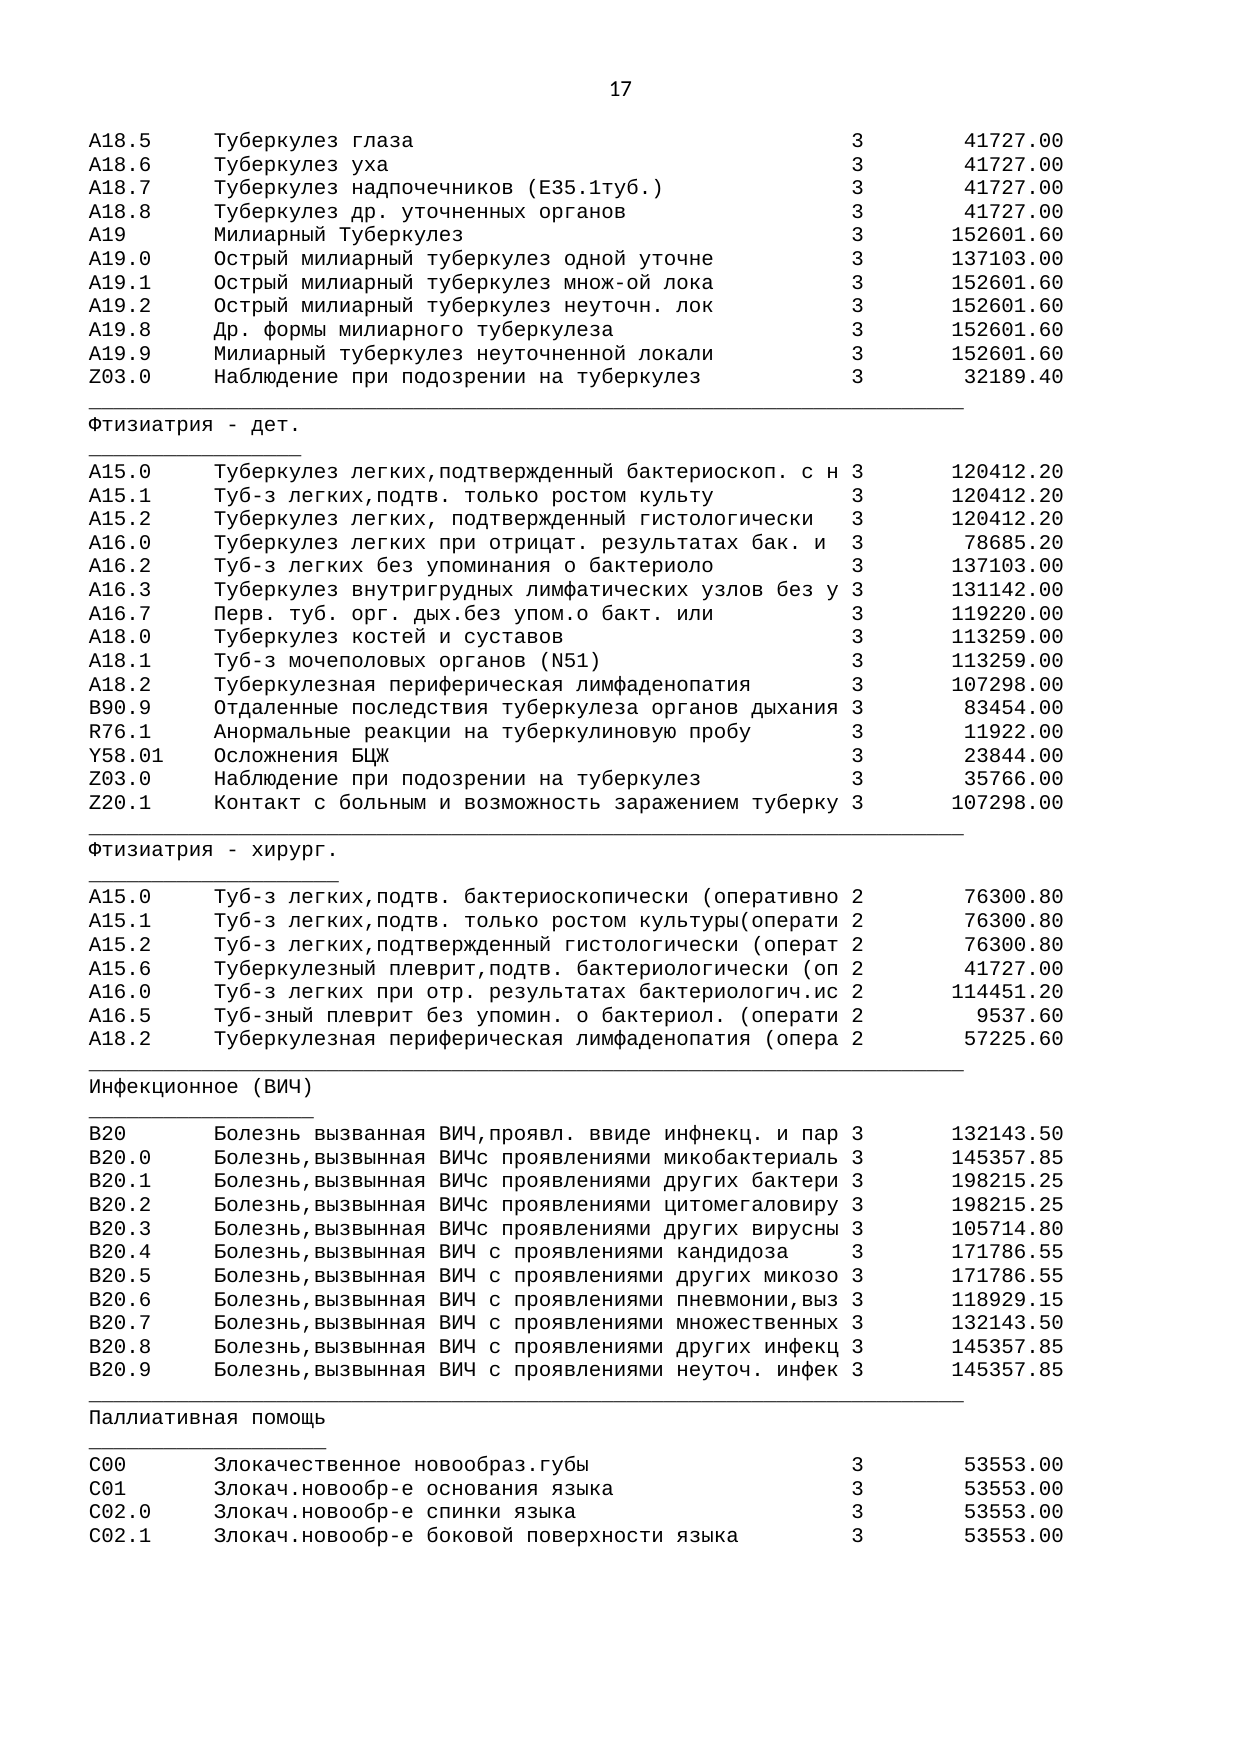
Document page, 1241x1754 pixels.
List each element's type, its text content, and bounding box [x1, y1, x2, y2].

text A15.0 Туберкулез легких,подтвержденный бактериоскоп. с н 3 120412.20 [89, 461, 1152, 484]
text A18.5 Туберкулез глаза 3 41727.00 [89, 130, 1152, 153]
text A15.0 Туб-з легких,подтв. бактериоскопически (оперативно 2 76300.80 [89, 887, 1152, 910]
text B20.1 Болезнь,вызвынная ВИЧс проявлениями других бактери 3 198215.25 [89, 1170, 1152, 1194]
text B20.6 Болезнь,вызвынная ВИЧ с проявлениями пневмонии,выз 3 118929.15 [89, 1288, 1152, 1312]
text A19.1 Острый милиарный туберкулез множ-ой лока 3 152601.60 [89, 272, 1152, 295]
text A16.0 Туберкулез легких при отрицат. результатах бак. и 3 78685.20 [89, 532, 1152, 556]
text C01 Злокач.новообр-е основания языка 3 53553.00 [89, 1478, 1152, 1501]
text A16.7 Перв. туб. орг. дых.без упом.о бакт. или 3 119220.00 [89, 603, 1152, 626]
text C02.1 Злокач.новообр-е боковой поверхности языка 3 53553.00 [89, 1525, 1152, 1549]
text ______________________________________________________________________ [89, 390, 1152, 414]
text Фтизиатрия - хирург. [89, 839, 1152, 863]
text A18.1 Туб-з мочеполовых органов (N51) 3 113259.00 [89, 650, 1152, 674]
text A18.7 Туберкулез надпочечников (E35.1туб.) 3 41727.00 [89, 177, 1152, 201]
text Инфекционное (ВИЧ) [89, 1076, 1152, 1099]
text A15.2 Туберкулез легких, подтвержденный гистологически 3 120412.20 [89, 508, 1152, 532]
text A15.2 Туб-з легких,подтвержденный гистологически (операт 2 76300.80 [89, 934, 1152, 957]
text ___________________ [89, 1430, 1152, 1454]
text B90.9 Отдаленные последствия туберкулеза органов дыхания 3 83454.00 [89, 697, 1152, 721]
text ______________________________________________________________________ [89, 816, 1152, 839]
text C00 Злокачественное новообраз.губы 3 53553.00 [89, 1454, 1152, 1478]
text A15.1 Туб-з легких,подтв. только ростом культу 3 120412.20 [89, 484, 1152, 508]
text Z20.1 Контакт с больным и возможность заражением туберку 3 107298.00 [89, 792, 1152, 816]
text A19.8 Др. формы милиарного туберкулеза 3 152601.60 [89, 319, 1152, 343]
text B20 Болезнь вызванная ВИЧ,проявл. ввиде инфнекц. и пар 3 132143.50 [89, 1123, 1152, 1147]
text ______________________________________________________________________ [89, 1052, 1152, 1076]
text B20.5 Болезнь,вызвынная ВИЧ с проявлениями других микозо 3 171786.55 [89, 1265, 1152, 1288]
text A15.6 Туберкулезный плеврит,подтв. бактериологически (оп 2 41727.00 [89, 957, 1152, 981]
text Паллиативная помощь [89, 1407, 1152, 1430]
text A18.6 Туберкулез уха 3 41727.00 [89, 153, 1152, 177]
text A18.2 Туберкулезная периферическая лимфаденопатия (опера 2 57225.60 [89, 1028, 1152, 1052]
text A19.2 Острый милиарный туберкулез неуточн. лок 3 152601.60 [89, 295, 1152, 319]
text ____________________ [89, 863, 1152, 887]
text C02.0 Злокач.новообр-е спинки языка 3 53553.00 [89, 1501, 1152, 1525]
text A18.0 Туберкулез костей и суставов 3 113259.00 [89, 626, 1152, 650]
text A19.0 Острый милиарный туберкулез одной уточне 3 137103.00 [89, 248, 1152, 272]
text B20.2 Болезнь,вызвынная ВИЧс проявлениями цитомегаловиру 3 198215.25 [89, 1194, 1152, 1218]
text A16.2 Туб-з легких без упоминания о бактериоло 3 137103.00 [89, 556, 1152, 579]
text Z03.0 Наблюдение при подозрении на туберкулез 3 35766.00 [89, 768, 1152, 792]
text A16.3 Туберкулез внутригрудных лимфатических узлов без у 3 131142.00 [89, 579, 1152, 603]
text Y58.01 Осложнения БЦЖ 3 23844.00 [89, 745, 1152, 768]
text __________________ [89, 1099, 1152, 1123]
text Фтизиатрия - дет. [89, 414, 1152, 437]
text B20.8 Болезнь,вызвынная ВИЧ с проявлениями других инфекц 3 145357.85 [89, 1336, 1152, 1359]
text B20.3 Болезнь,вызвынная ВИЧс проявлениями других вирусны 3 105714.80 [89, 1218, 1152, 1241]
text Z03.0 Наблюдение при подозрении на туберкулез 3 32189.40 [89, 366, 1152, 390]
text B20.9 Болезнь,вызвынная ВИЧ с проявлениями неуточ. инфек 3 145357.85 [89, 1359, 1152, 1383]
text ______________________________________________________________________ [89, 1383, 1152, 1407]
text _________________ [89, 437, 1152, 461]
text A16.0 Туб-з легких при отр. результатах бактериологич.ис 2 114451.20 [89, 981, 1152, 1005]
text B20.7 Болезнь,вызвынная ВИЧ с проявлениями множественных 3 132143.50 [89, 1312, 1152, 1336]
text A18.2 Туберкулезная периферическая лимфаденопатия 3 107298.00 [89, 674, 1152, 697]
text A19.9 Милиарный туберкулез неуточненной локали 3 152601.60 [89, 343, 1152, 366]
text B20.4 Болезнь,вызвынная ВИЧ с проявлениями кандидоза 3 171786.55 [89, 1241, 1152, 1265]
text B20.0 Болезнь,вызвынная ВИЧс проявлениями микобактериаль 3 145357.85 [89, 1147, 1152, 1170]
text A16.5 Туб-зный плеврит без упомин. о бактериол. (операти 2 9537.60 [89, 1005, 1152, 1028]
text A18.8 Туберкулез др. уточненных органов 3 41727.00 [89, 201, 1152, 224]
text R76.1 Анормальные реакции на туберкулиновую пробу 3 11922.00 [89, 721, 1152, 745]
text A19 Милиарный Туберкулез 3 152601.60 [89, 224, 1152, 248]
text A15.1 Туб-з легких,подтв. только ростом культуры(операти 2 76300.80 [89, 910, 1152, 934]
